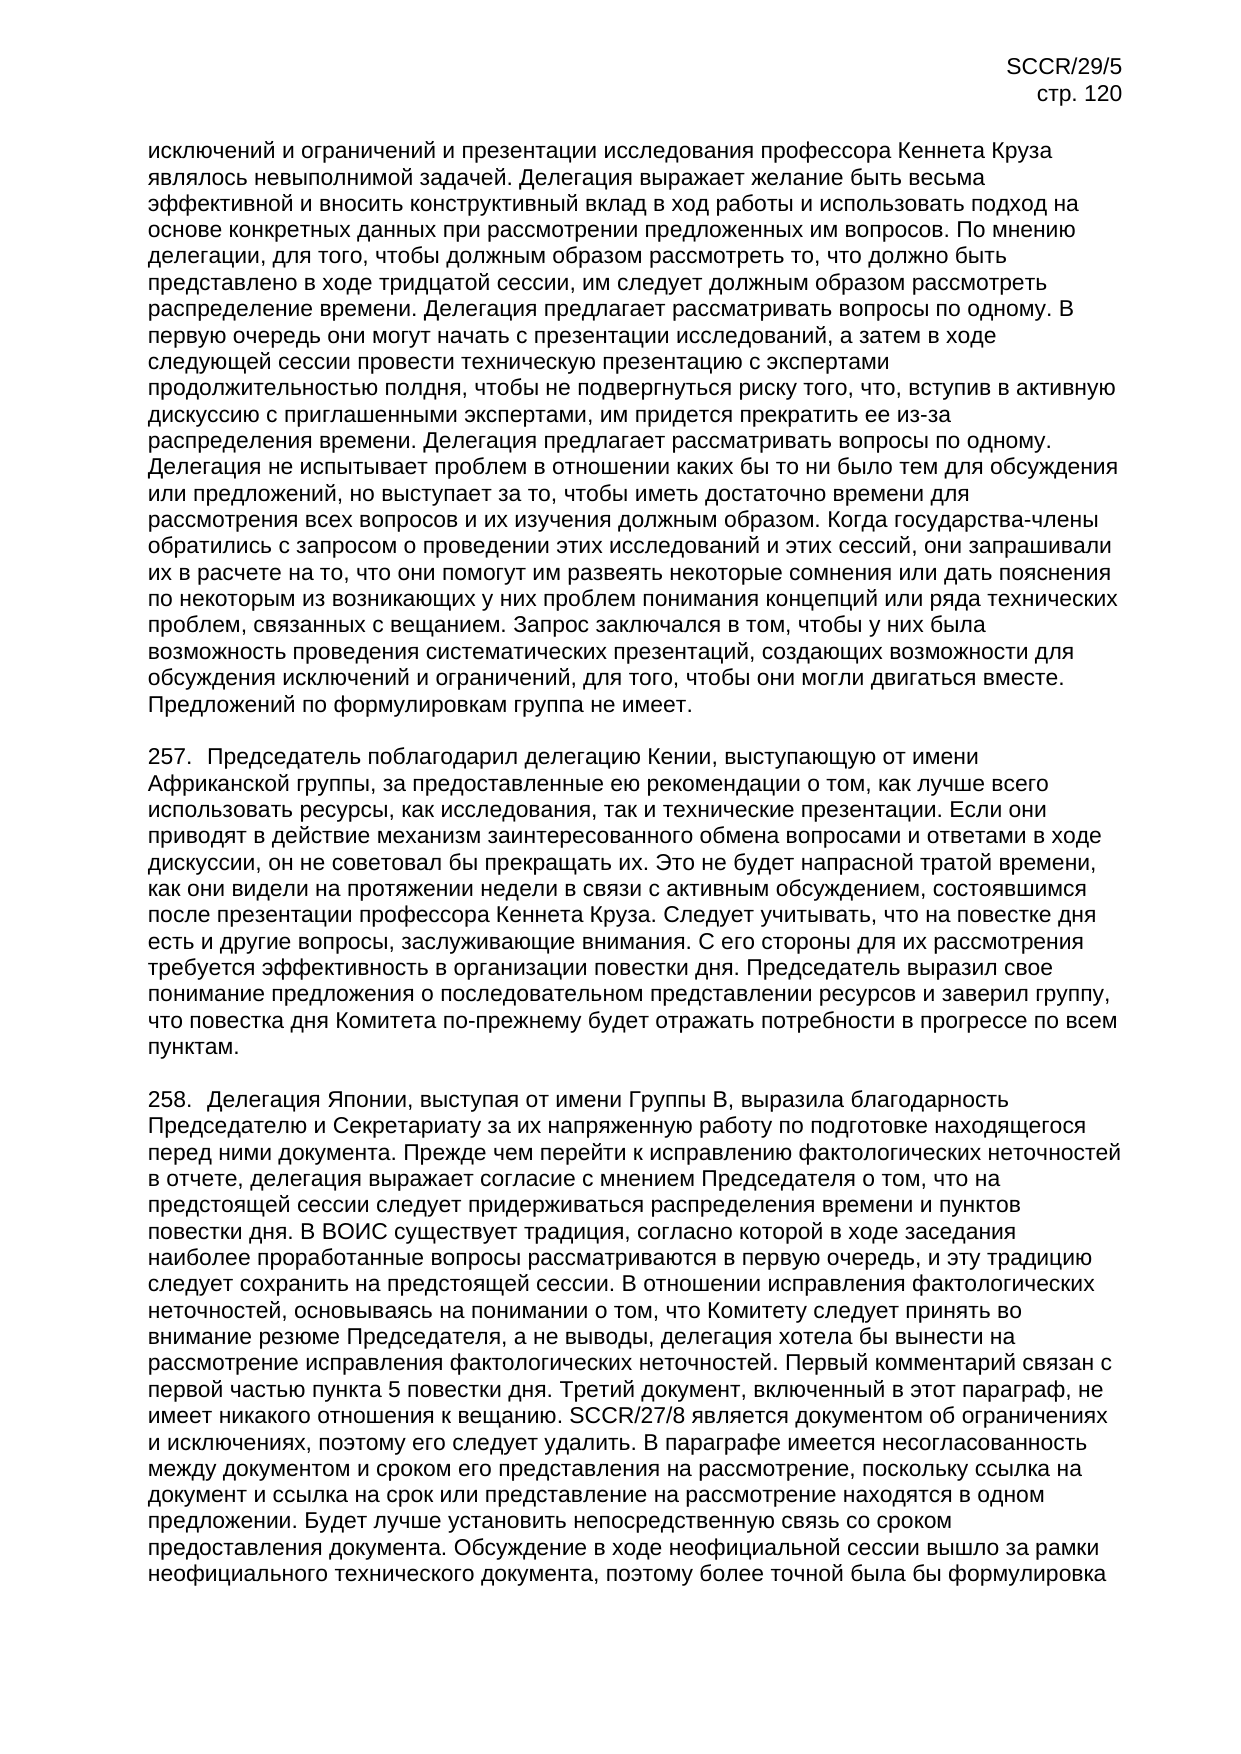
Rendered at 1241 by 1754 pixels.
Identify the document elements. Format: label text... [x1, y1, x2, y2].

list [148, 137, 1122, 717]
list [148, 1086, 1122, 1587]
list Председатель поблагодарил делегацию Кении, выступающую от имени Африканской группы, за предоставленные ею рекомендации о том, как лучше всего использовать ресурсы, как исследования, так и технические презентации. Если они приводят в действие механизм заинтересованного обмена вопросами и ответами в ходе дискуссии, он не советовал бы прекращать их. Это не будет напрасной тратой времени, как они видели на протяжении недели в связи с активным обсуждением, состоявшимся после презентации профессора Кеннета Круза. Следует учитывать, что на повестке дня есть и другие вопросы, заслуживающие внимания. С его стороны для их рассмотрения требуется эффективность в организации повестки дня. Председатель выразил свое понимание предложения о последовательном представлении ресурсов и заверил группу, что повестка дня Комитета по-прежнему будет отражать потребности в прогрессе по всем пунктам. [148, 743, 1122, 1059]
